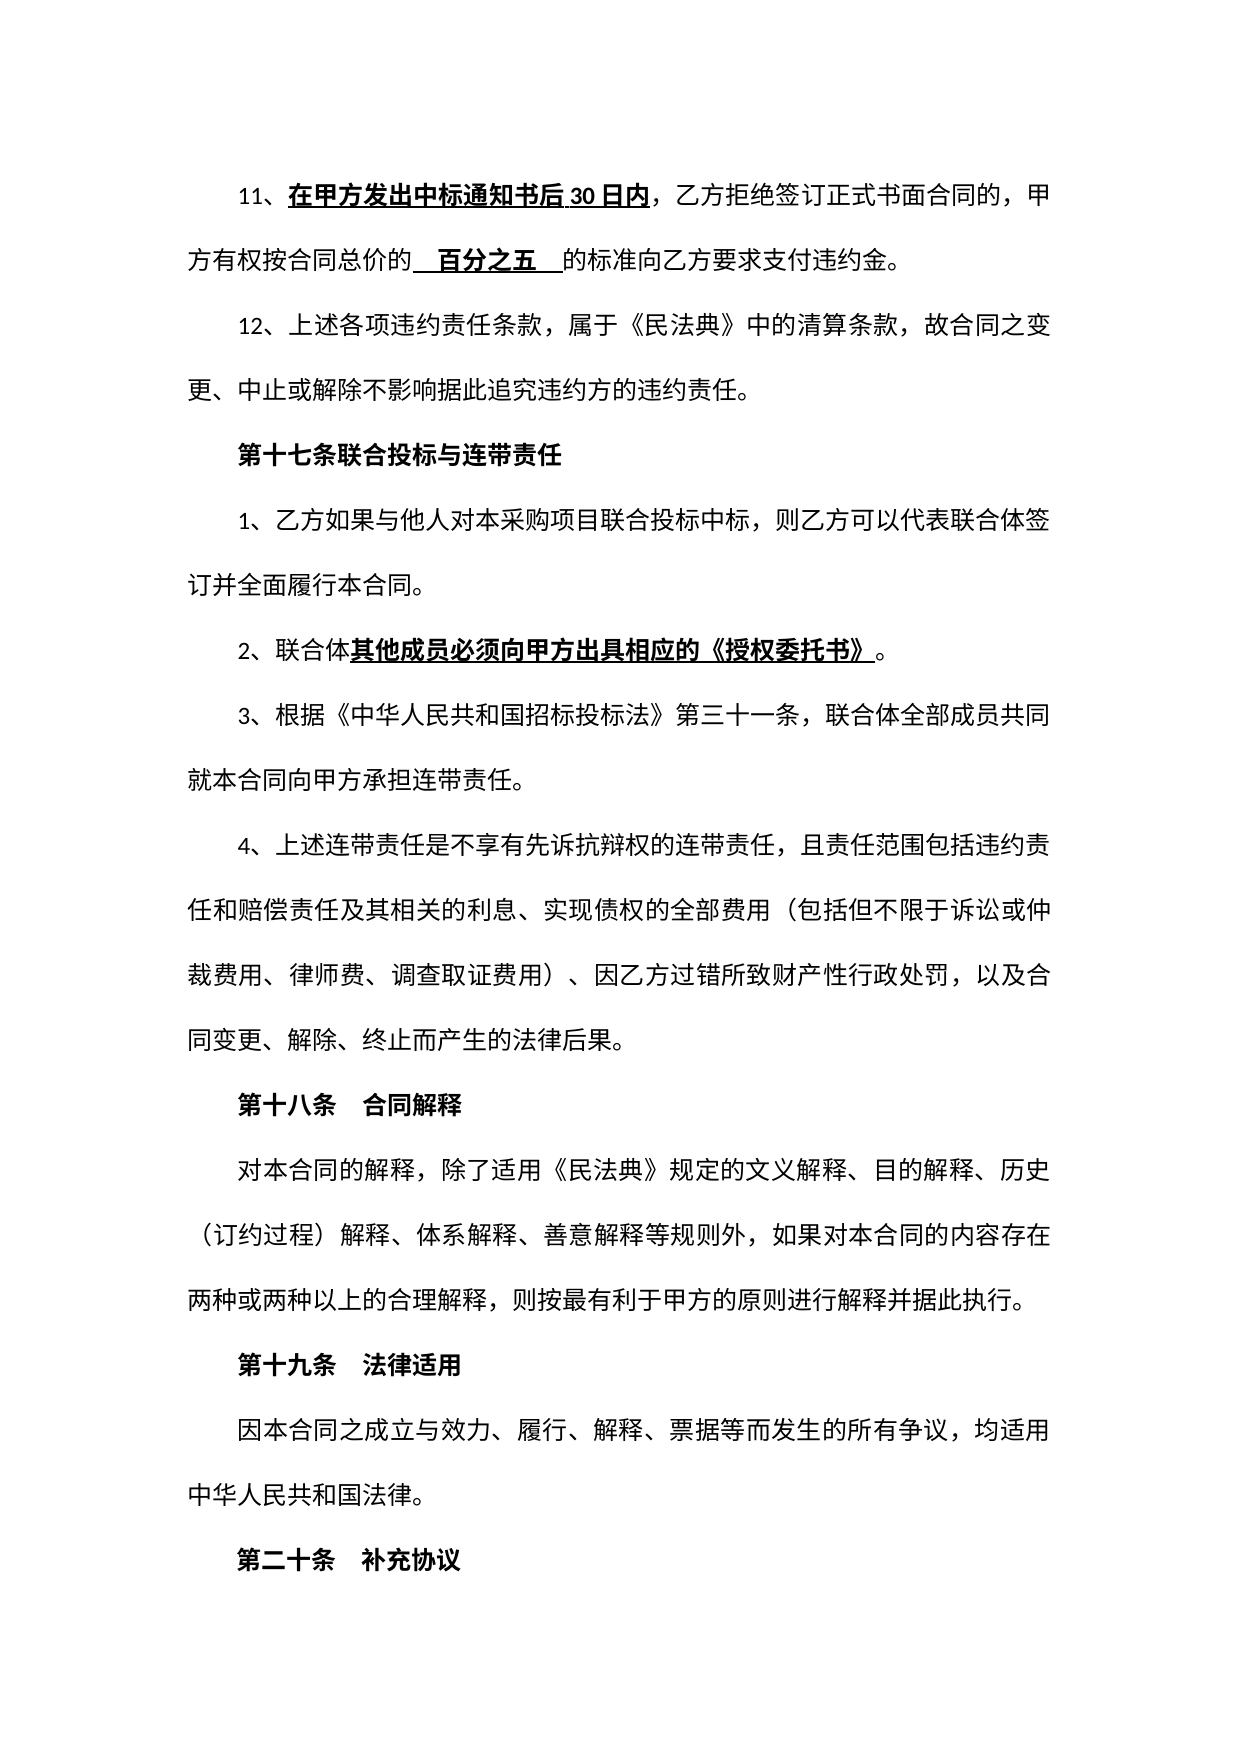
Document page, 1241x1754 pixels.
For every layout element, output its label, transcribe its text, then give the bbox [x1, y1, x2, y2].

text 第十八条 合同解释 [187, 1072, 1053, 1137]
text 第二十条 补充协议 [187, 1527, 1053, 1592]
text 4、上述连带责任是不享有先诉抗辩权的连带责任，且责任范围包括违约责任和赔偿责任及其相关的利息、实现债权的全部费用（包括但不限于诉讼或仲裁费用、律师费、调查取证费用）、因乙方过错所致财产性行政处罚，以及合同变更、解除、终止而产生的法律后果。 [187, 812, 1053, 1072]
text 2、联合体其他成员必须向甲方出具相应的《授权委托书》。 [187, 617, 1053, 682]
text 11、在甲方发出中标通知书后30日内，乙方拒绝签订正式书面合同的，甲方有权按合同总价的 百分之五 的标准向乙方要求支付违约金。 [187, 162, 1053, 292]
text 第十九条 法律适用 [187, 1332, 1053, 1397]
text 第十七条联合投标与连带责任 [187, 422, 1053, 487]
text 1、乙方如果与他人对本采购项目联合投标中标，则乙方可以代表联合体签订并全面履行本合同。 [187, 487, 1053, 617]
text 3、根据《中华人民共和国招标投标法》第三十一条，联合体全部成员共同就本合同向甲方承担连带责任。 [187, 682, 1053, 812]
text 12、上述各项违约责任条款，属于《民法典》中的清算条款，故合同之变更、中止或解除不影响据此追究违约方的违约责任。 [187, 292, 1053, 422]
text 对本合同的解释，除了适用《民法典》规定的文义解释、目的解释、历史（订约过程）解释、体系解释、善意解释等规则外，如果对本合同的内容存在两种或两种以上的合理解释，则按最有利于甲方的原则进行解释并据此执行。 [187, 1137, 1053, 1332]
text 因本合同之成立与效力、履行、解释、票据等而发生的所有争议，均适用中华人民共和国法律。 [187, 1397, 1053, 1527]
